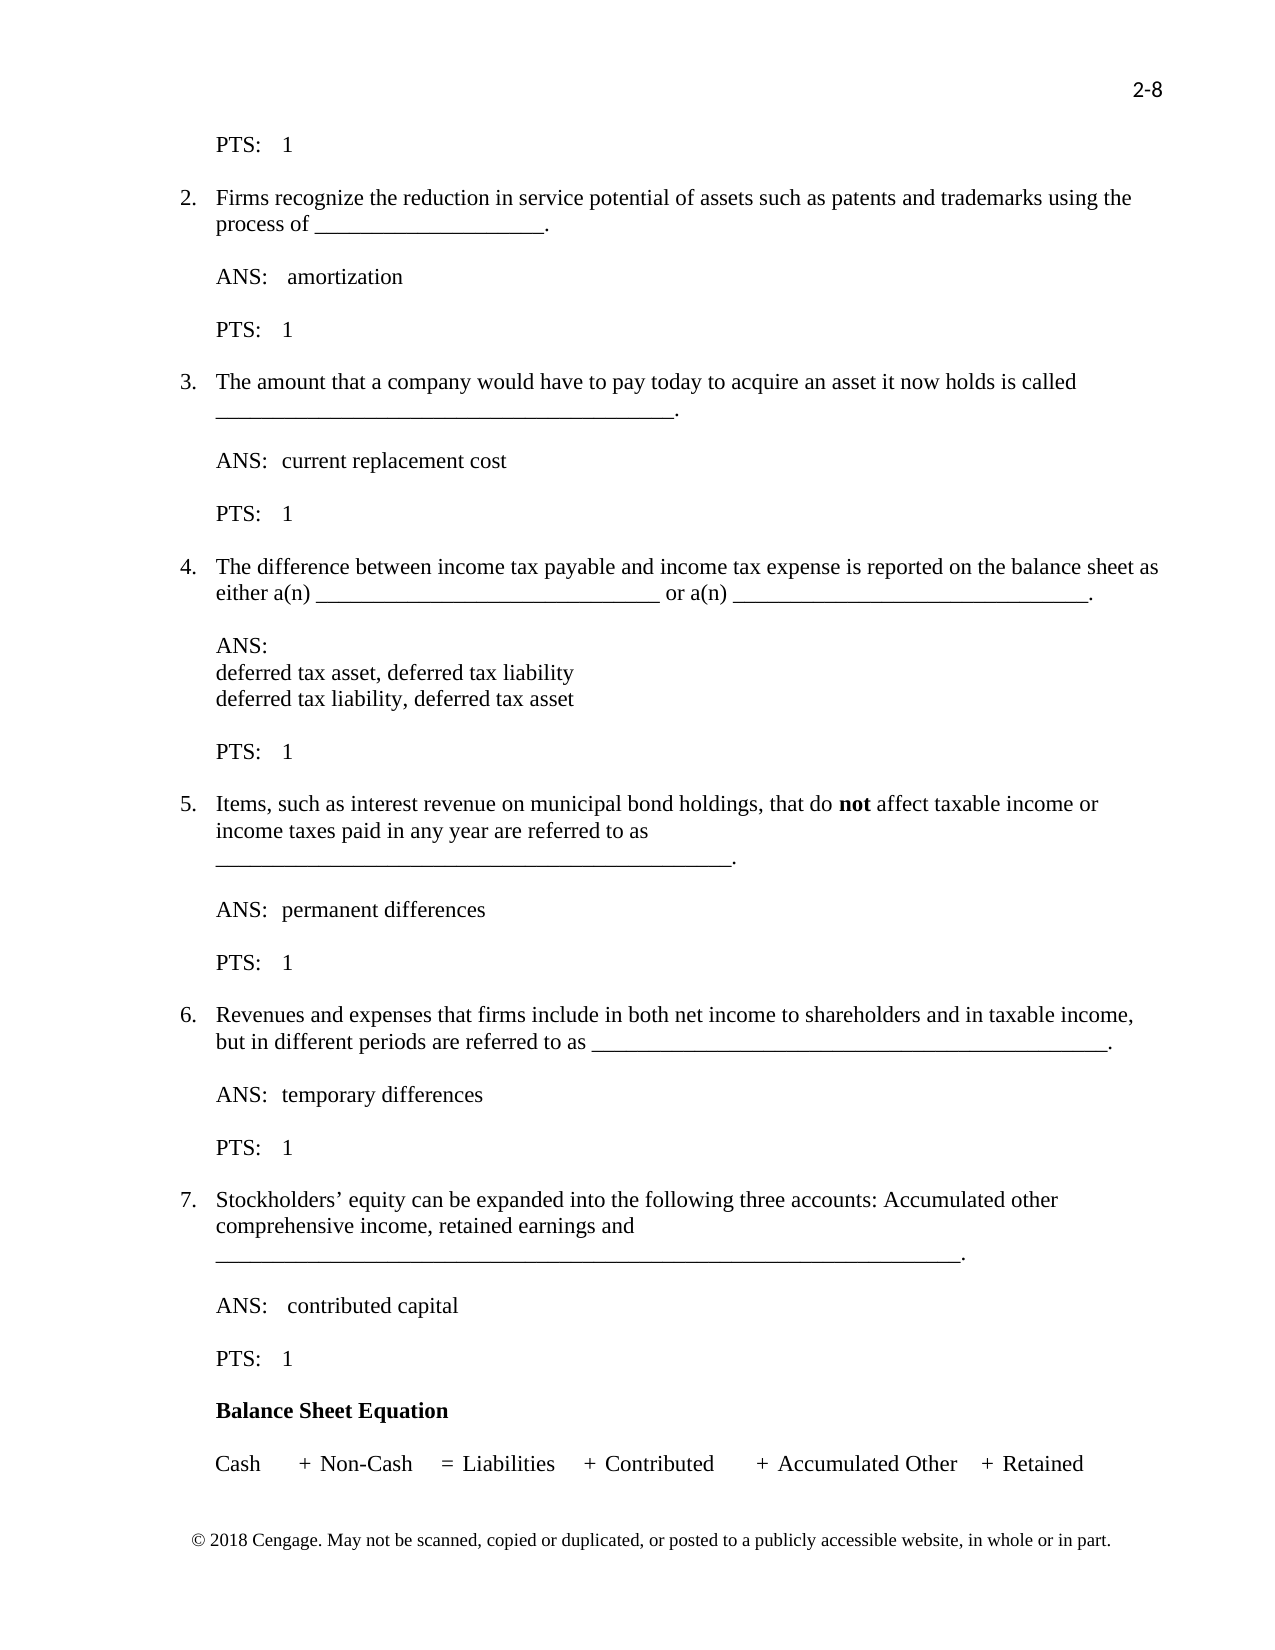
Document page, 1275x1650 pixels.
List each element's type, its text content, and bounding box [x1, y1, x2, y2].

text ANS: current replacement cost [216, 448, 1162, 474]
text deferred tax liability, deferred tax asset [216, 685, 1162, 711]
text PTS: 1 [216, 316, 1162, 342]
text PTS: 1 [216, 738, 1162, 764]
table_header Non-Cash Assets [320, 1450, 432, 1500]
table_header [777, 1450, 972, 1500]
table_header Cash [215, 1450, 290, 1500]
text PTS: 1 [216, 949, 1162, 975]
text ANS: [216, 632, 1162, 659]
text PTS: 1 [216, 500, 1162, 527]
text Balance Sheet Equation [216, 1397, 1162, 1424]
table_header + [290, 1450, 320, 1500]
text ANS: contributed capital [216, 1292, 1162, 1318]
text ANS: amortization [216, 263, 1162, 289]
text PTS: 1 [216, 1344, 1162, 1371]
table_header Liabilities [462, 1450, 575, 1500]
table_header Contributed Capital [605, 1450, 747, 1500]
text ANS: permanent differences [216, 896, 1162, 922]
text 6. Revenues and expenses that firms include in both net income to shareholders and in taxable income, but in different periods are referred to as _____________________________________________. [150, 1002, 1162, 1054]
table_header + [747, 1450, 777, 1500]
text 4. The difference between income tax payable and income tax expense is reported on the balance sheet as either a(n) ______________________________ or a(n) _______________________________. [150, 553, 1162, 606]
table_header + [972, 1450, 1002, 1500]
text 3. The amount that a company would have to pay today to acquire an asset it now holds is called ________________________________________. [150, 368, 1162, 421]
text ANS: temporary differences [216, 1081, 1162, 1107]
table_header + [575, 1450, 605, 1500]
text deferred tax asset, deferred tax liability [216, 659, 1162, 685]
text 7. Stockholders’ equity can be expanded into the following three accounts: Accumulated other comprehensive income, retained earnings and _________________________________________________________________. [150, 1186, 1162, 1265]
table_header = [432, 1450, 462, 1500]
text PTS: 1 [216, 1133, 1162, 1160]
text PTS: 1 [216, 131, 1162, 157]
table_header Retained Earnings [1002, 1450, 1115, 1500]
text 5. Items, such as interest revenue on municipal bond holdings, that do not affect taxable income or income taxes paid in any year are referred to as _____________________________________________. [150, 791, 1162, 869]
text 2. Firms recognize the reduction in service potential of assets such as patents and trademarks using the process of ____________________. [150, 184, 1162, 236]
